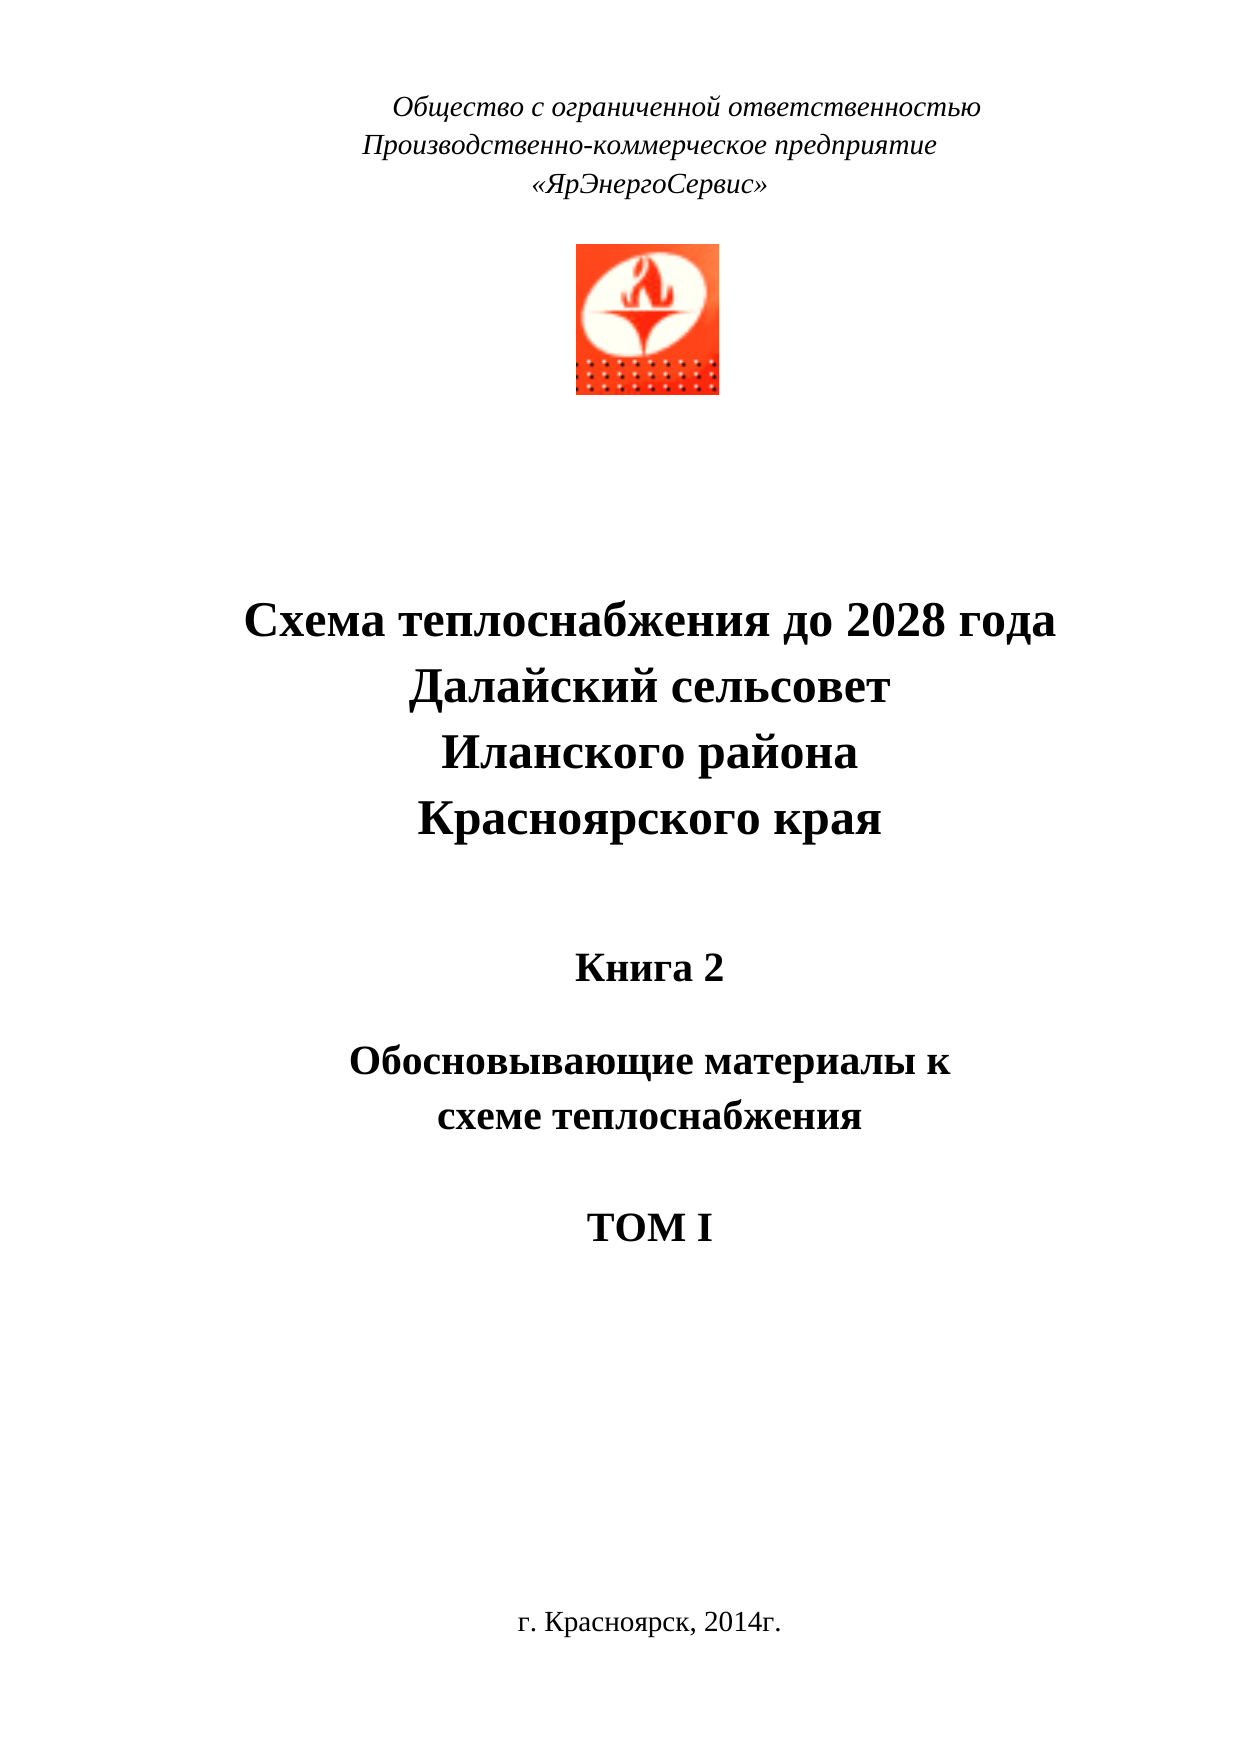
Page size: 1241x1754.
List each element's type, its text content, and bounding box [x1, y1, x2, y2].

text Далайский сельсовет [148, 656, 1152, 713]
text Красноярского края [148, 788, 1152, 845]
text Иланского района [148, 722, 1152, 779]
text Схема теплоснабжения до 2028 года [148, 590, 1152, 647]
text Общество с ограниченной ответственностью [148, 89, 1152, 122]
text ТОМ I [148, 1202, 1152, 1250]
text «ЯрЭнергоСервис» [148, 166, 1152, 199]
text Производственно-коммерческое предприятие [148, 127, 1152, 161]
text Обосновывающие материалы к [148, 1036, 1152, 1083]
text Книга 2 [148, 942, 1152, 990]
picture [576, 244, 720, 395]
text схеме теплоснабжения [148, 1091, 1152, 1139]
text г. Красноярск, 2014г. [148, 1604, 1152, 1638]
